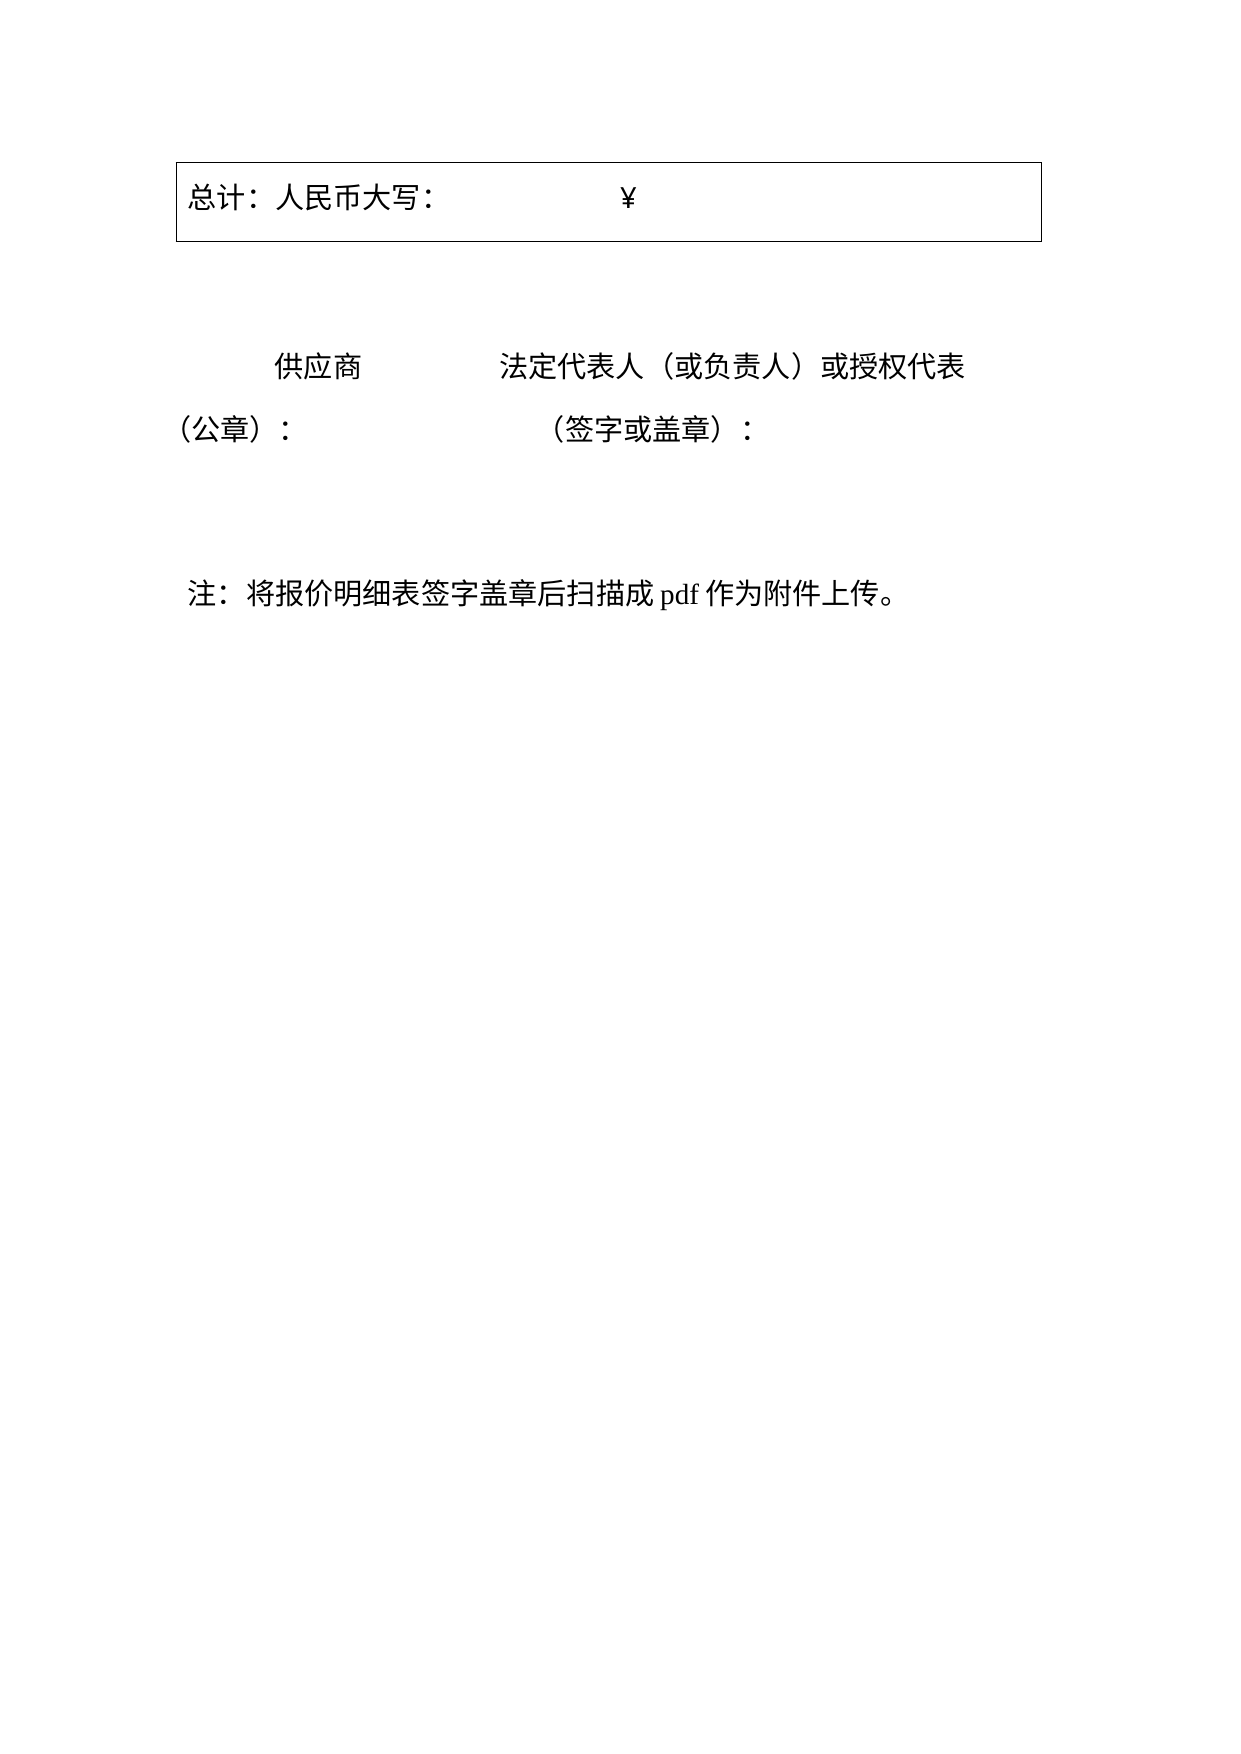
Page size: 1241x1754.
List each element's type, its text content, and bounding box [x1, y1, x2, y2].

text 供应商 法定代表人（或负责人）或授权代表 [187, 343, 1053, 386]
text （公章）： （签字或盖章）： [133, 407, 1053, 449]
text 注：将报价明细表签字盖章后扫描成pdf作为附件上传。 [187, 571, 1053, 613]
table_cell 总计：人民币大写： ¥ [177, 163, 1041, 241]
